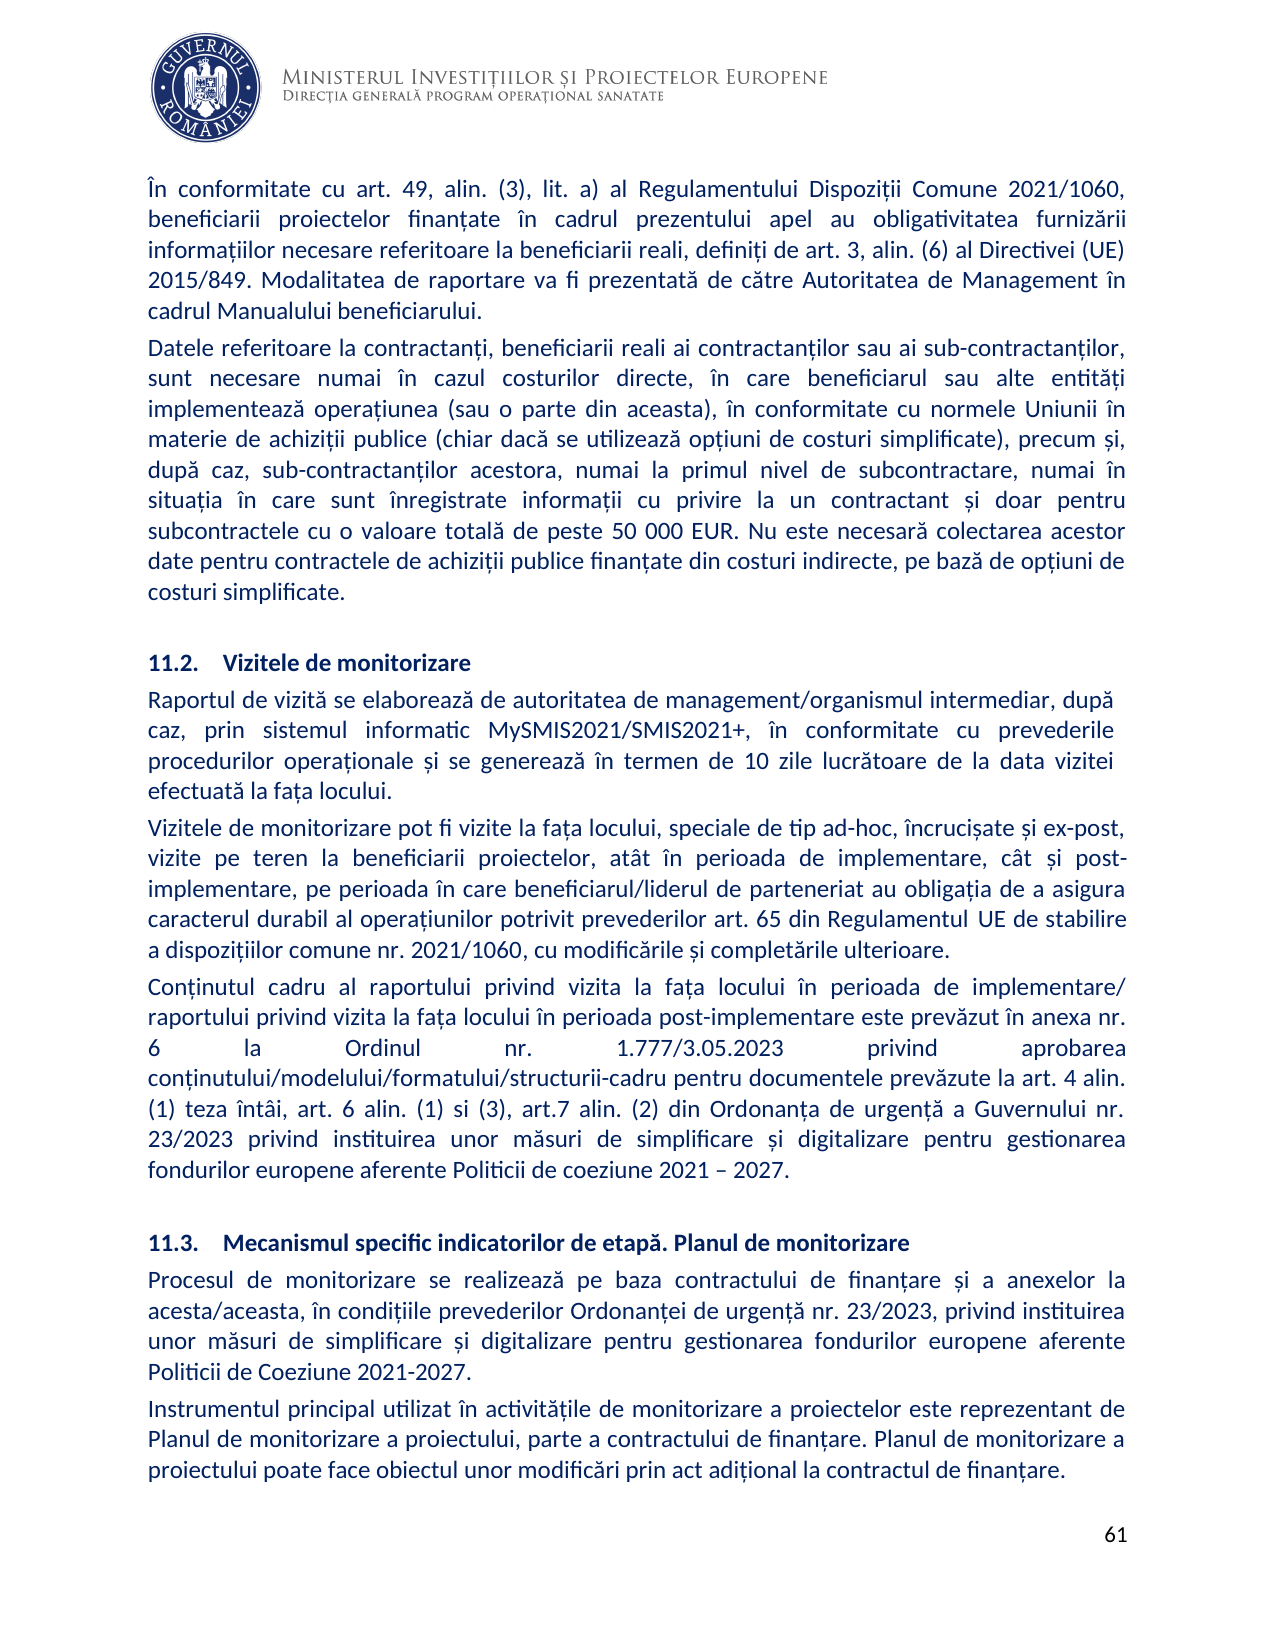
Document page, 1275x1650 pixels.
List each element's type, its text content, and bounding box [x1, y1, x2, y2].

text Raportul de vizită se elaborează de autoritatea de management/organismul intermediar, după caz, prin sistemul informatic MySMIS2021/SMIS2021+, în conformitate cu prevederile procedurilor operaționale și se generează în termen de 10 zile lucrătoare de la data vizitei efectuată la fața locului. [148, 684, 1116, 806]
text Instrumentul principal utilizat în activitățile de monitorizare a proiectelor este reprezentant de Planul de monitorizare a proiectului, parte a contractului de finanțare. Planul de monitorizare a proiectului poate face obiectul unor modificări prin act adițional la contractul de finanțare. [148, 1393, 1127, 1484]
text În conformitate cu art. 49, alin. (3), lit. a) al Regulamentului Dispoziții Comune 2021/1060, beneficiarii proiectelor finanțate în cadrul prezentului apel au obligativitatea furnizării informațiilor necesare referitoare la beneficiarii reali, definiți de art. 3, alin. (6) al Directivei (UE) 2015/849. Modalitatea de raportare va fi prezentată de către Autoritatea de Management în cadrul Manualului beneficiarului. [148, 173, 1127, 326]
text Vizitele de monitorizare pot fi vizite la fața locului, speciale de tip ad-hoc, încrucișate și ex-post, vizite pe teren la beneficiarii proiectelor, atât în perioada de implementare, cât şi post-implementare, pe perioada în care beneficiarul/liderul de parteneriat au obligația de a asigura caracterul durabil al operațiunilor potrivit prevederilor art. 65 din Regulamentul UE de stabilire a dispozițiilor comune nr. 2021/1060, cu modificările și completările ulterioare. [148, 812, 1127, 965]
picture [147, 29, 852, 145]
text Conținutul cadru al raportului privind vizita la fața locului în perioada de implementare/ raportului privind vizita la fața locului în perioada post-implementare este prevăzut în anexa nr. 6 la Ordinul nr. 1.777/3.05.2023 privind aprobarea conținutului/modelului/formatului/structurii-cadru pentru documentele prevăzute la art. 4 alin. (1) teza întâi, art. 6 alin. (1) si (3), art.7 alin. (2) din Ordonanța de urgență a Guvernului nr. 23/2023 privind instituirea unor măsuri de simplificare și digitalizare pentru gestionarea fondurilor europene aferente Politicii de coeziune 2021 – 2027. [148, 971, 1127, 1184]
text Datele referitoare la contractanți, beneficiarii reali ai contractanților sau ai sub-contractanților, sunt necesare numai în cazul costurilor directe, în care beneficiarul sau alte entități implementează operațiunea (sau o parte din aceasta), în conformitate cu normele Uniunii în materie de achiziții publice (chiar dacă se utilizează opțiuni de costuri simplificate), precum și, după caz, sub-contractanților acestora, numai la primul nivel de subcontractare, numai în situația în care sunt înregistrate informații cu privire la un contractant și doar pentru subcontractele cu o valoare totală de peste 50 000 EUR. Nu este necesară colectarea acestor date pentru contractele de achiziții publice finanțate din costuri indirecte, pe bază de opțiuni de costuri simplificate. [148, 332, 1127, 606]
list Mecanismul specific indicatorilor de etapă. Planul de monitorizare [148, 1228, 1127, 1258]
list Vizitele de monitorizare [148, 647, 1127, 677]
text Procesul de monitorizare se realizează pe baza contractului de finanțare și a anexelor la acesta/aceasta, în condițiile prevederilor Ordonanței de urgență nr. 23/2023, privind instituirea unor măsuri de simplificare și digitalizare pentru gestionarea fondurilor europene aferente Politicii de Coeziune 2021-2027. [148, 1264, 1127, 1386]
